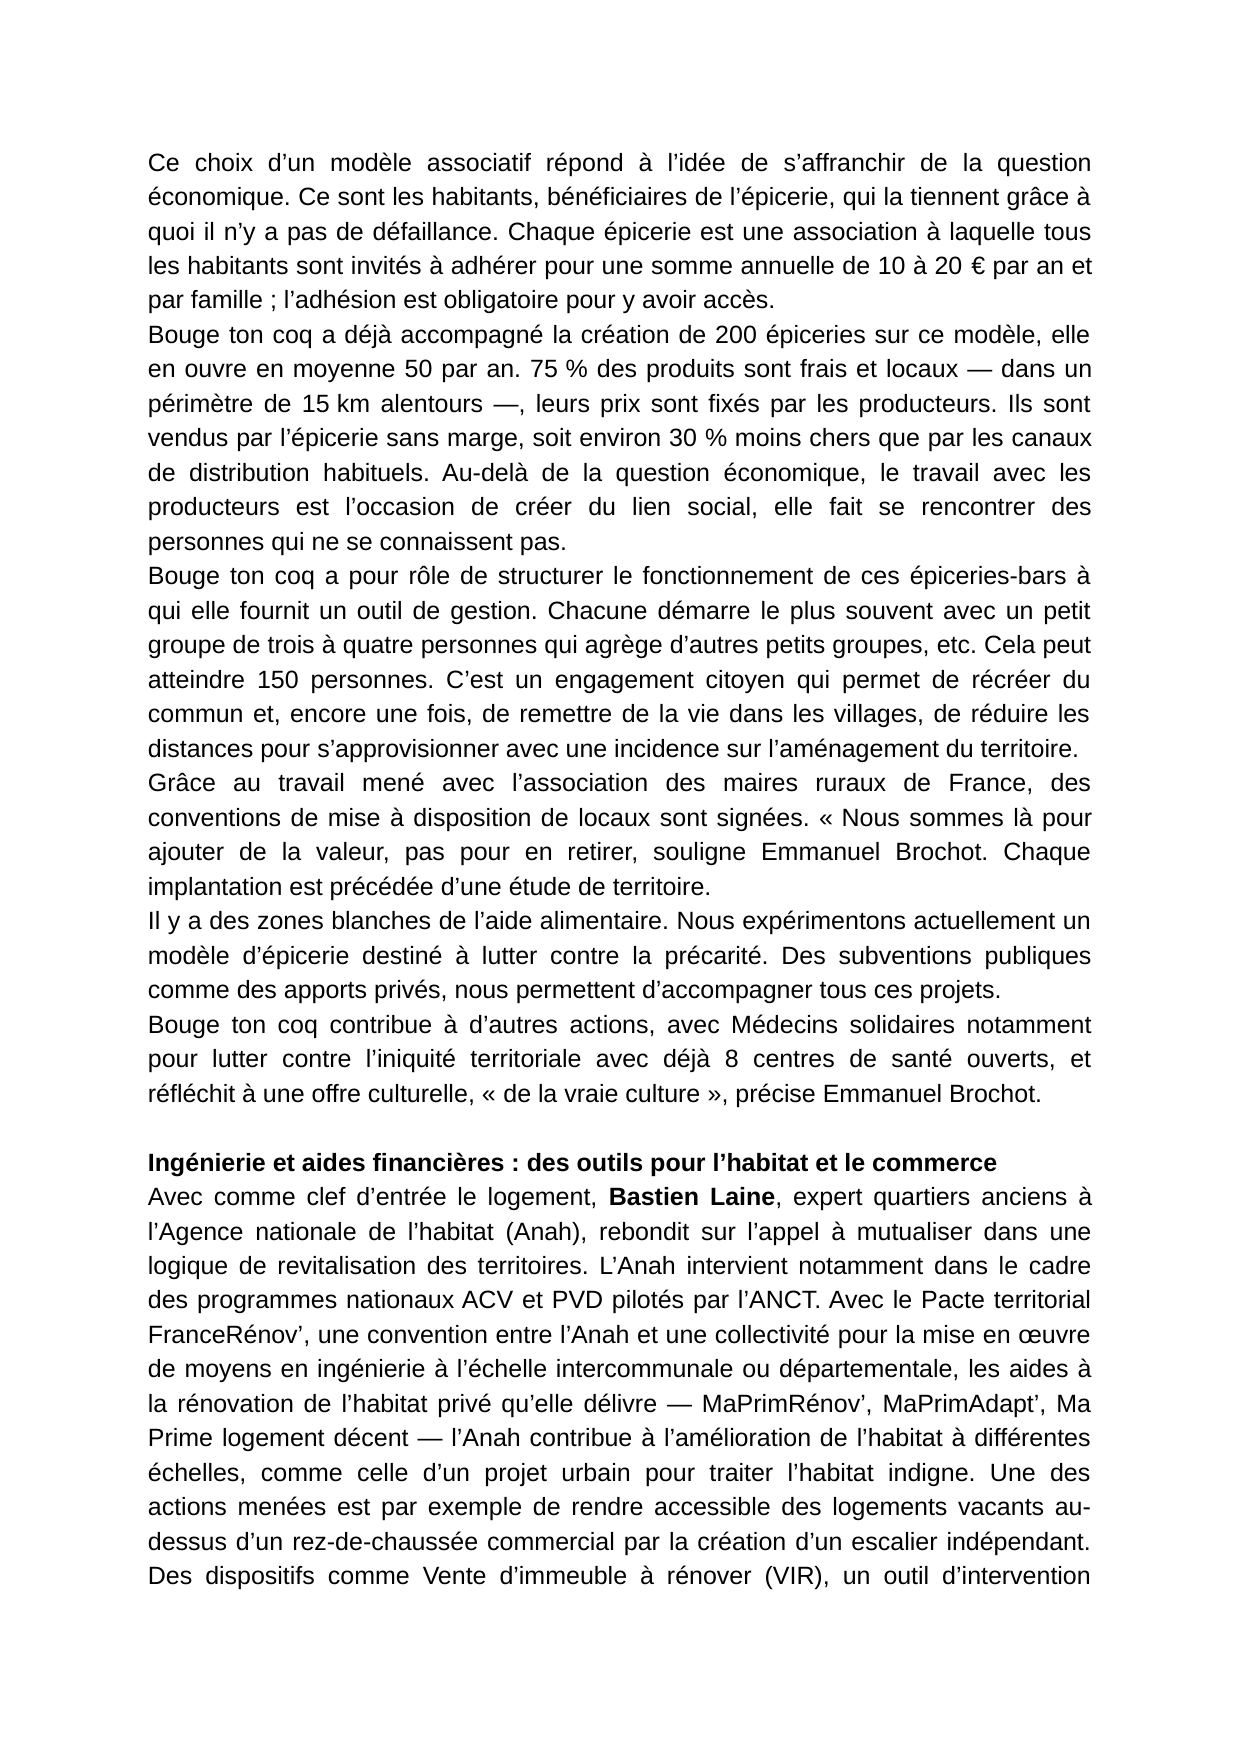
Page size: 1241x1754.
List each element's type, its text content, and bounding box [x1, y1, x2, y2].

text Bouge ton coq a pour rôle de structurer le fonctionnement de ces épiceries-bars à qui elle fournit un outil de gestion. Chacune démarre le plus souvent avec un petit groupe de trois à quatre personnes qui agrège d’autres petits groupes, etc. Cela peut atteindre 150 personnes. C’est un engagement citoyen qui permet de récréer du commun et, encore une fois, de remettre de la vie dans les villages, de réduire les distances pour s’approvisionner avec une incidence sur l’aménagement du territoire. [148, 561, 1093, 762]
text Grâce au travail mené avec l’association des maires ruraux de France, des conventions de mise à disposition de locaux sont signées. « Nous sommes là pour ajouter de la valeur, pas pour en retirer, souligne Emmanuel Brochot. Chaque implantation est précédée d’une étude de territoire. [148, 768, 1093, 900]
text Il y a des zones blanches de l’aide alimentaire. Nous expérimentons actuellement un modèle d’épicerie destiné à lutter contre la précarité. Des subventions publiques comme des apports privés, nous permettent d’accompagner tous ces projets. [148, 906, 1093, 1004]
text Ce choix d’un modèle associatif répond à l’idée de s’affranchir de la question économique. Ce sont les habitants, bénéficiaires de l’épicerie, qui la tiennent grâce à quoi il n’y a pas de défaillance. Chaque épicerie est une association à laquelle tous les habitants sont invités à adhérer pour une somme annuelle de 10 à 20 € par an et par famille ; l’adhésion est obligatoire pour y avoir accès. [148, 148, 1093, 314]
text Bouge ton coq a déjà accompagné la création de 200 épiceries sur ce modèle, elle en ouvre en moyenne 50 par an. 75 % des produits sont frais et locaux — dans un périmètre de 15 km alentours —, leurs prix sont fixés par les producteurs. Ils sont vendus par l’épicerie sans marge, soit environ 30 % moins chers que par les canaux de distribution habituels. Au-delà de la question économique, le travail avec les producteurs est l’occasion de créer du lien social, elle fait se rencontrer des personnes qui ne se connaissent pas. [148, 320, 1093, 556]
text Ingénierie et aides financières : des outils pour l’habitat et le commerce [148, 1147, 1093, 1176]
text Bouge ton coq contribue à d’autres actions, avec Médecins solidaires notamment pour lutter contre l’iniquité territoriale avec déjà 8 centres de santé ouverts, et réfléchit à une offre culturelle, « de la vraie culture », précise Emmanuel Brochot. [148, 1009, 1093, 1107]
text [148, 1182, 1093, 1590]
